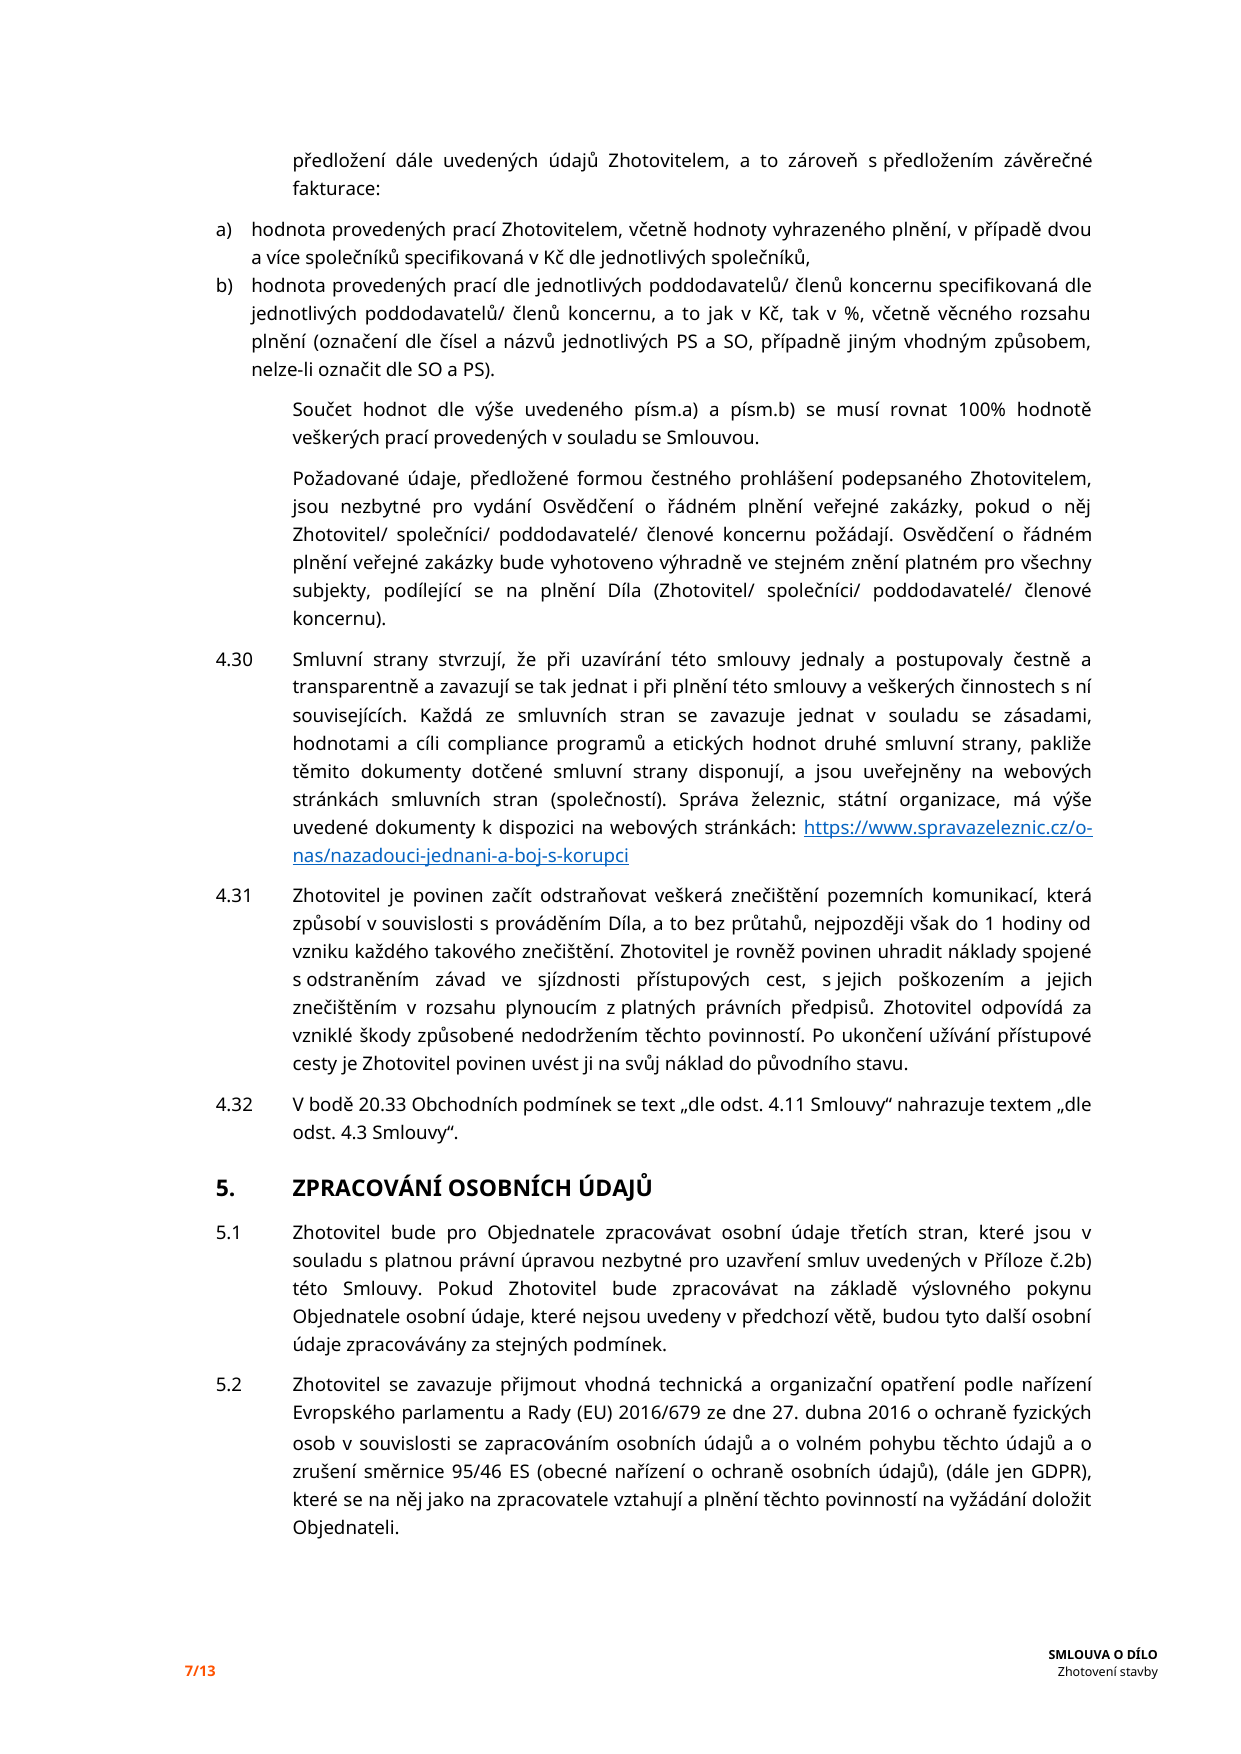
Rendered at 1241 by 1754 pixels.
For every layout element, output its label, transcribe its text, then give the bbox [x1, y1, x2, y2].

list V bodě 20.33 Obchodních podmínek se text „dle odst. 4.11 Smlouvy“ nahrazuje textem „dle odst. 4.3 Smlouvy“. [216, 1091, 1093, 1145]
list Zhotovitel je povinen začít odstraňovat veškerá znečištění pozemních komunikací, která způsobí v souvislosti s prováděním Díla, a to bez průtahů, nejpozději však do 1 hodiny od vzniku každého takového znečištění. Zhotovitel je rovněž povinen uhradit náklady spojené s odstraněním závad ve sjízdnosti přístupových cest, s jejich poškozením a jejich znečištěním v rozsahu plynoucím z platných právních předpisů. Zhotovitel odpovídá za vzniklé škody způsobené nedodržením těchto povinností. Po ukončení užívání přístupové cesty je Zhotovitel povinen uvést ji na svůj náklad do původního stavu. [216, 882, 1093, 1076]
list hodnota provedených prací Zhotovitelem, včetně hodnoty vyhrazeného plnění, v případě dvou a více společníků specifikovaná v Kč dle jednotlivých společníků, [216, 216, 1093, 269]
list Smluvní strany stvrzují, že při uzavírání této smlouvy jednaly a postupovaly čestně a transparentně a zavazují se tak jednat i při plnění této smlouvy a veškerých činnostech s ní souvisejících. Každá ze smluvních stran se zavazuje jednat v souladu se zásadami, hodnotami a cíli compliance programů a etických hodnot druhé smluvní strany, pakliže těmito dokumenty dotčené smluvní strany disponují, a jsou uveřejněny na webových stránkách smluvních stran (společností). Správa železnic, státní organizace, má výše uvedené dokumenty k dispozici na webových stránkách: https://www.spravazeleznic.cz/o-nas/nazadouci-jednani-a-boj-s-korupci [216, 646, 1093, 867]
text Požadované údaje, předložené formou čestného prohlášení podepsaného Zhotovitelem, jsou nezbytné pro vydání Osvědčení o řádném plnění veřejné zakázky, pokud o něj Zhotovitel/ společníci/ poddodavatelé/ členové koncernu požádají. Osvědčení o řádném plnění veřejné zakázky bude vyhotoveno výhradně ve stejném znění platném pro všechny subjekty, podílející se na plnění Díla (Zhotovitel/ společníci/ poddodavatelé/ členové koncernu). [292, 465, 1093, 631]
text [216, 147, 1093, 201]
text Zhotovitel bude pro Objednatele zpracovávat osobní údaje třetích stran, které jsou v souladu s platnou právní úpravou nezbytné pro uzavření smluv uvedených v Příloze č.2b) této Smlouvy. Pokud Zhotovitel bude zpracovávat na základě výslovného pokynu Objednatele osobní údaje, které nejsou uvedeny v předchozí větě, budou tyto další osobní údaje zpracovávány za stejných podmínek. [216, 1219, 1093, 1357]
text ZPRACOVÁNÍ OSOBNÍCH ÚDAJŮ [216, 1172, 1093, 1203]
text hodnota provedených prací dle jednotlivých poddodavatelů/ členů koncernu specifikovaná dle jednotlivých poddodavatelů/ členů koncernu, a to jak v Kč, tak v %, včetně věcného rozsahu plnění (označení dle čísel a názvů jednotlivých PS a SO, případně jiným vhodným způsobem, nelze-li označit dle SO a PS). [216, 272, 1093, 382]
text Součet hodnot dle výše uvedeného písm.a) a písm.b) se musí rovnat 100% hodnotě veškerých prací provedených v souladu se Smlouvou. [292, 397, 1093, 450]
text Zhotovitel se zavazuje přijmout vhodná technická a organizační opatření podle nařízení Evropského parlamentu a Rady (EU) 2016/679 ze dne 27. dubna 2016 o ochraně fyzických osob v souvislosti se zapracováním osobních údajů a o volném pohybu těchto údajů a o zrušení směrnice 95/46 ES (obecné nařízení o ochraně osobních údajů), (dále jen GDPR), které se na něj jako na zpracovatele vztahují a plnění těchto povinností na vyžádání doložit Objednateli. [216, 1372, 1093, 1540]
